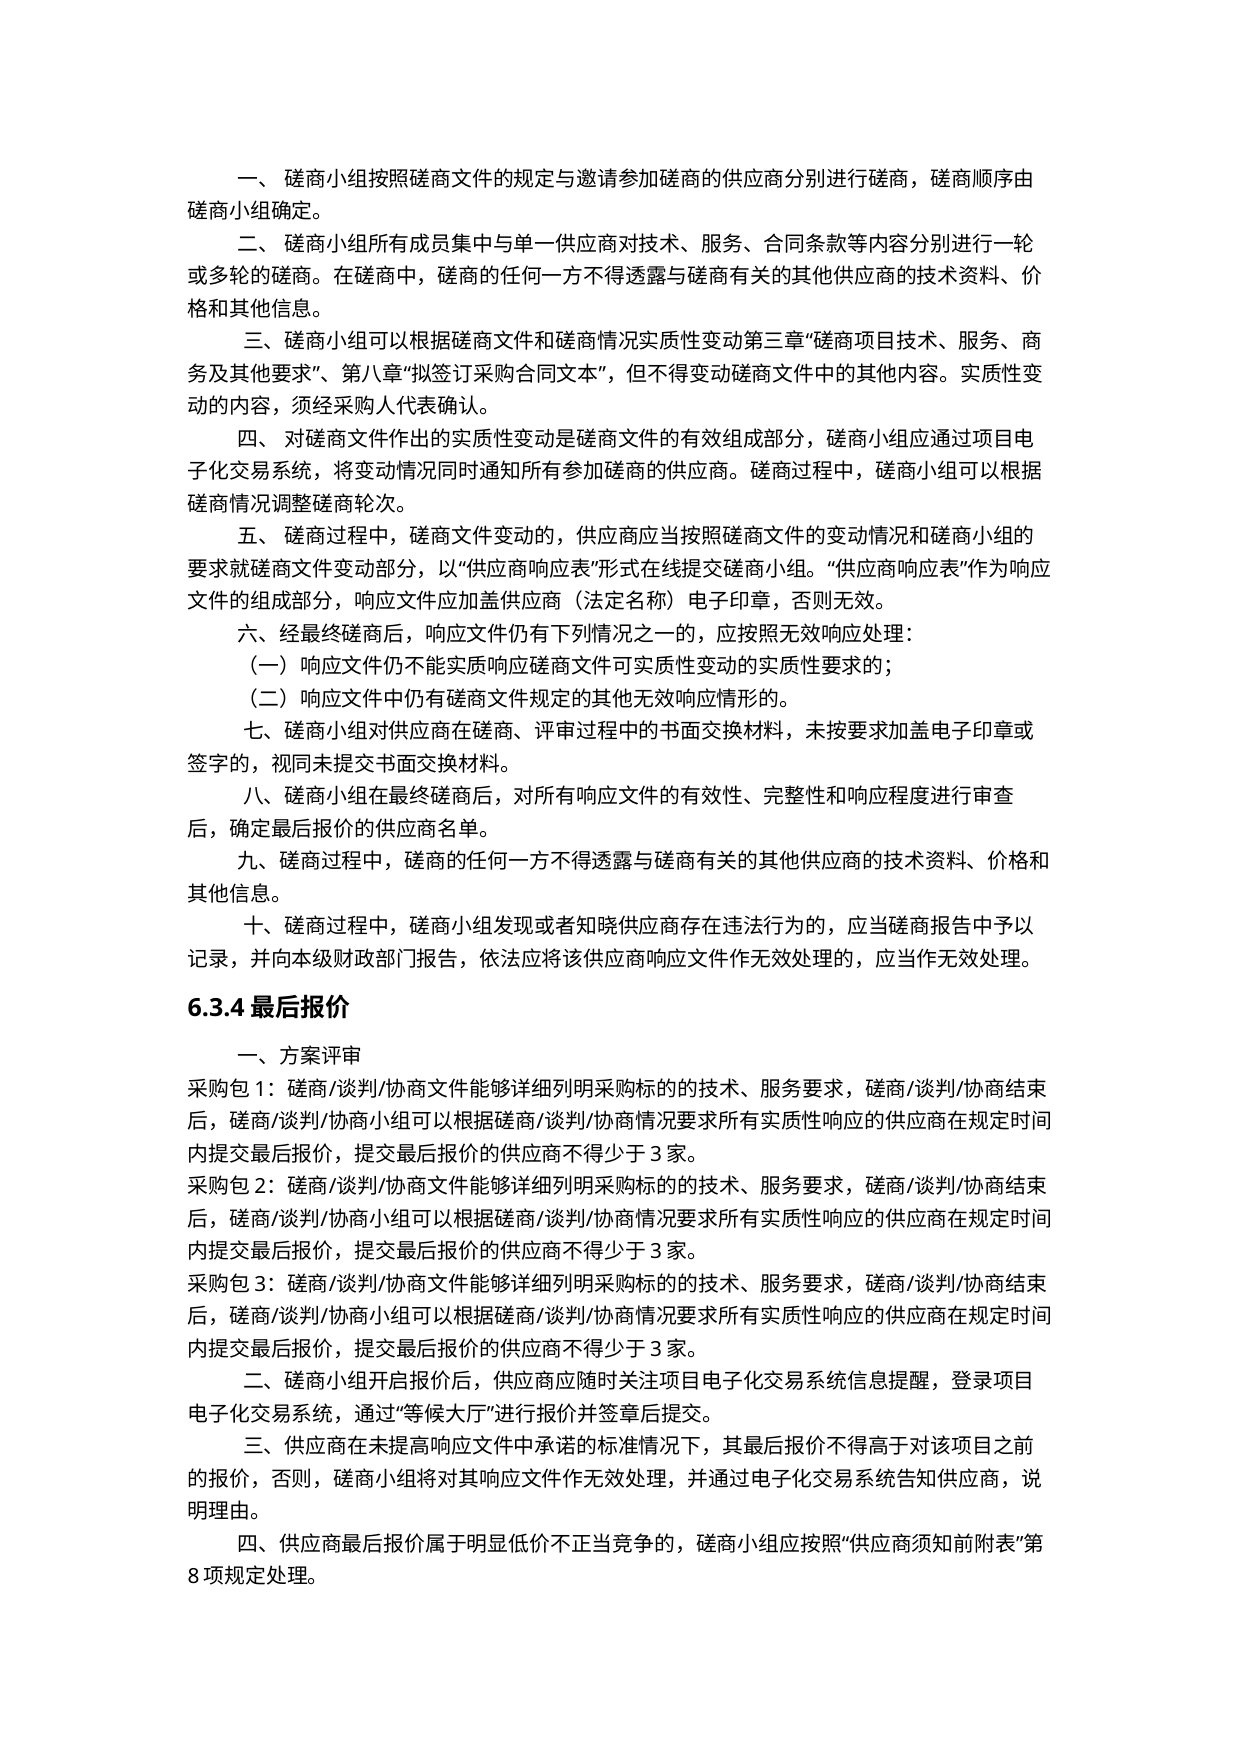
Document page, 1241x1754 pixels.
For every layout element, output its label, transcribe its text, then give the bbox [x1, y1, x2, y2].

text 八、磋商小组在最终磋商后，对所有响应文件的有效性、完整性和响应程度进行审查后，确定最后报价的供应商名单。 [187, 779, 1053, 844]
text 六、经最终磋商后，响应文件仍有下列情况之一的，应按照无效响应处理： [187, 617, 1053, 649]
text 四、供应商最后报价属于明显低价不正当竞争的，磋商小组应按照“供应商须知前附表”第8项规定处理。 [187, 1527, 1053, 1592]
text 九、磋商过程中，磋商的任何一方不得透露与磋商有关的其他供应商的技术资料、价格和其他信息。 [187, 844, 1053, 909]
text （二）响应文件中仍有磋商文件规定的其他无效响应情形的。 [187, 682, 1053, 714]
text 一、 磋商小组按照磋商文件的规定与邀请参加磋商的供应商分别进行磋商，磋商顺序由磋商小组确定。 [187, 162, 1053, 227]
text 三、磋商小组可以根据磋商文件和磋商情况实质性变动第三章“磋商项目技术、服务、商务及其他要求”、第八章“拟签订采购合同文本”，但不得变动磋商文件中的其他内容。实质性变动的内容，须经采购人代表确认。 [187, 324, 1053, 422]
text 采购包2：磋商/谈判/协商文件能够详细列明采购标的的技术、服务要求，磋商/谈判/协商结束后，磋商/谈判/协商小组可以根据磋商/谈判/协商情况要求所有实质性响应的供应商在规定时间内提交最后报价，提交最后报价的供应商不得少于3家。 [187, 1169, 1053, 1267]
text 采购包3：磋商/谈判/协商文件能够详细列明采购标的的技术、服务要求，磋商/谈判/协商结束后，磋商/谈判/协商小组可以根据磋商/谈判/协商情况要求所有实质性响应的供应商在规定时间内提交最后报价，提交最后报价的供应商不得少于3家。 [187, 1267, 1053, 1364]
text 二、 磋商小组所有成员集中与单一供应商对技术、服务、合同条款等内容分别进行一轮或多轮的磋商。在磋商中，磋商的任何一方不得透露与磋商有关的其他供应商的技术资料、价格和其他信息。 [187, 227, 1053, 324]
text 十、磋商过程中，磋商小组发现或者知晓供应商存在违法行为的，应当磋商报告中予以记录，并向本级财政部门报告，依法应将该供应商响应文件作无效处理的，应当作无效处理。 [187, 909, 1053, 974]
text （一）响应文件仍不能实质响应磋商文件可实质性变动的实质性要求的； [187, 649, 1053, 682]
text 三、供应商在未提高响应文件中承诺的标准情况下，其最后报价不得高于对该项目之前的报价，否则，磋商小组将对其响应文件作无效处理，并通过电子化交易系统告知供应商，说明理由。 [187, 1429, 1053, 1527]
text 6.3.4最后报价 [187, 974, 1053, 1039]
text 四、 对磋商文件作出的实质性变动是磋商文件的有效组成部分，磋商小组应通过项目电子化交易系统，将变动情况同时通知所有参加磋商的供应商。磋商过程中，磋商小组可以根据磋商情况调整磋商轮次。 [187, 422, 1053, 519]
text 七、磋商小组对供应商在磋商、评审过程中的书面交换材料，未按要求加盖电子印章或签字的，视同未提交书面交换材料。 [187, 714, 1053, 779]
text 五、 磋商过程中，磋商文件变动的，供应商应当按照磋商文件的变动情况和磋商小组的要求就磋商文件变动部分，以“供应商响应表”形式在线提交磋商小组。“供应商响应表”作为响应文件的组成部分，响应文件应加盖供应商（法定名称）电子印章，否则无效。 [187, 519, 1053, 617]
text 二、磋商小组开启报价后，供应商应随时关注项目电子化交易系统信息提醒，登录项目电子化交易系统，通过“等候大厅”进行报价并签章后提交。 [187, 1364, 1053, 1429]
text 一、方案评审 [187, 1039, 1053, 1072]
text 采购包1：磋商/谈判/协商文件能够详细列明采购标的的技术、服务要求，磋商/谈判/协商结束后，磋商/谈判/协商小组可以根据磋商/谈判/协商情况要求所有实质性响应的供应商在规定时间内提交最后报价，提交最后报价的供应商不得少于3家。 [187, 1072, 1053, 1169]
